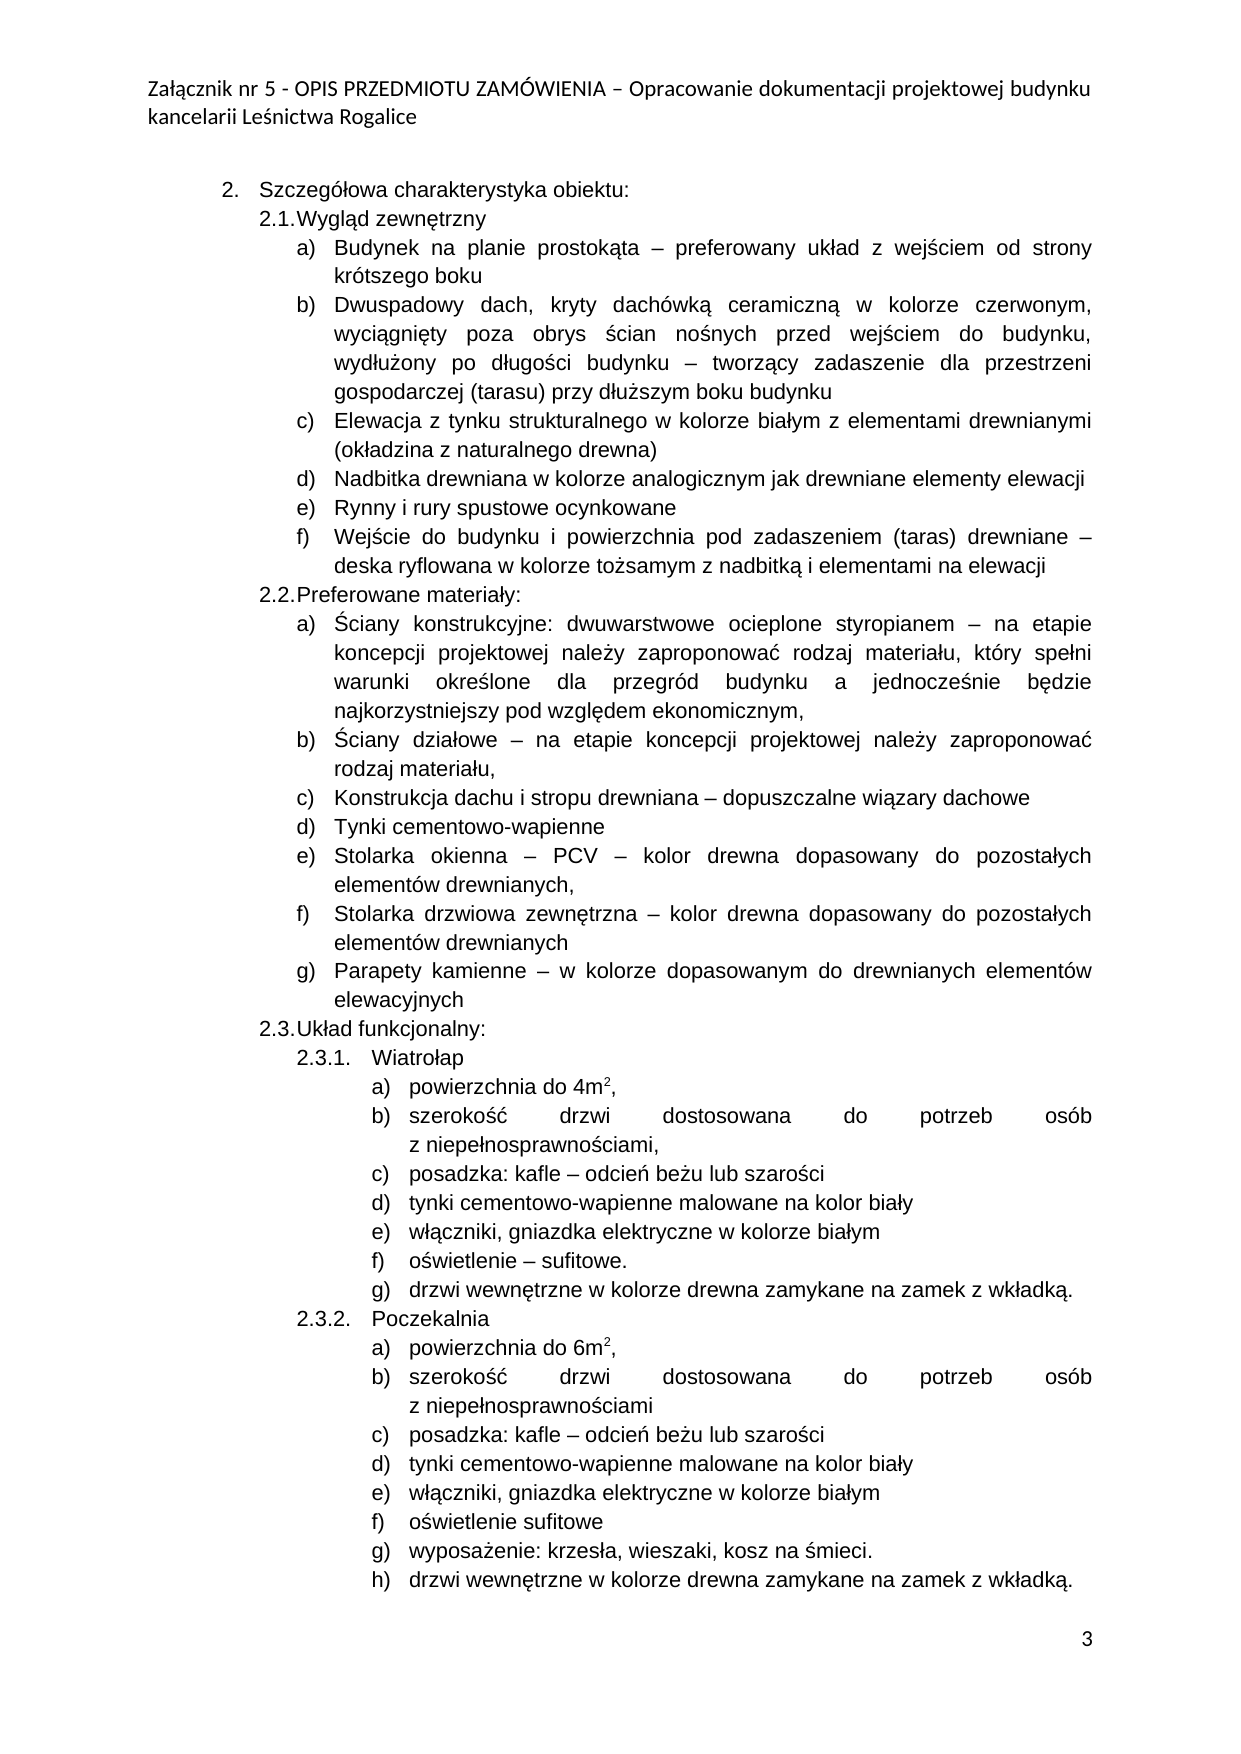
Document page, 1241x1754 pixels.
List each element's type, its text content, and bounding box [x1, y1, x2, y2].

list Wygląd zewnętrzny [259, 206, 1093, 231]
list Dwuspadowy dach, kryty dachówką ceramiczną w kolorze czerwonym, wyciągnięty poza obrys ścian nośnych przed wejściem do budynku, wydłużony po długości budynku – tworzący zadaszenie dla przestrzeni gospodarczej (tarasu) przy dłuższym boku budynku [296, 292, 1093, 404]
list Budynek na planie prostokąta – preferowany układ z wejściem od strony krótszego boku [296, 234, 1093, 289]
list Preferowane materiały: [259, 582, 1093, 607]
list posadzka: kafle – odcień beżu lub szarości [371, 1422, 1093, 1447]
list szerokość drzwi dostosowana do potrzeb osób z niepełnosprawnościami, [371, 1103, 1093, 1157]
list oświetlenie – sufitowe. [371, 1248, 1093, 1273]
list Wiatrołap [296, 1045, 1093, 1071]
list Szczegółowa charakterystyka obiektu: [221, 177, 1093, 202]
list Tynki cementowo-wapienne [296, 814, 1093, 839]
list powierzchnia do 6m2, [371, 1335, 1093, 1360]
list Rynny i rury spustowe ocynkowane [296, 495, 1093, 520]
list Stolarka drzwiowa zewnętrzna – kolor drewna dopasowany do pozostałych elementów drewnianych [296, 901, 1093, 955]
list Konstrukcja dachu i stropu drewniana – dopuszczalne wiązary dachowe [296, 785, 1093, 810]
list Parapety kamienne – w kolorze dopasowanym do drewnianych elementów elewacyjnych [296, 958, 1093, 1013]
list tynki cementowo-wapienne malowane na kolor biały [371, 1451, 1093, 1476]
list Stolarka okienna – PCV – kolor drewna dopasowany do pozostałych elementów drewnianych, [296, 843, 1093, 897]
list włączniki, gniazdka elektryczne w kolorze białym [371, 1219, 1093, 1244]
list posadzka: kafle – odcień beżu lub szarości [371, 1161, 1093, 1186]
list tynki cementowo-wapienne malowane na kolor biały [371, 1190, 1093, 1215]
list Elewacja z tynku strukturalnego w kolorze białym z elementami drewnianymi (okładzina z naturalnego drewna) [296, 408, 1093, 462]
list szerokość drzwi dostosowana do potrzeb osób z niepełnosprawnościami [371, 1364, 1093, 1418]
list Ściany działowe – na etapie koncepcji projektowej należy zaproponować rodzaj materiału, [296, 727, 1093, 781]
list wyposażenie: krzesła, wieszaki, kosz na śmieci. [371, 1538, 1093, 1563]
list Ściany konstrukcyjne: dwuwarstwowe ocieplone styropianem – na etapie koncepcji projektowej należy zaproponować rodzaj materiału, który spełni warunki określone dla przegród budynku a jednocześnie będzie najkorzystniejszy pod względem ekonomicznym, [296, 611, 1093, 723]
list włączniki, gniazdka elektryczne w kolorze białym [371, 1480, 1093, 1505]
list Układ funkcjonalny: [259, 1016, 1093, 1042]
list Poczekalnia [296, 1306, 1093, 1331]
list oświetlenie sufitowe [371, 1509, 1093, 1534]
list powierzchnia do 4m2, [371, 1074, 1093, 1099]
list Nadbitka drewniana w kolorze analogicznym jak drewniane elementy elewacji [296, 466, 1093, 491]
list Wejście do budynku i powierzchnia pod zadaszeniem (taras) drewniane – deska ryflowana w kolorze tożsamym z nadbitką i elementami na elewacji [296, 524, 1093, 578]
list drzwi wewnętrzne w kolorze drewna zamykane na zamek z wkładką. [371, 1567, 1093, 1592]
list drzwi wewnętrzne w kolorze drewna zamykane na zamek z wkładką. [371, 1277, 1093, 1302]
